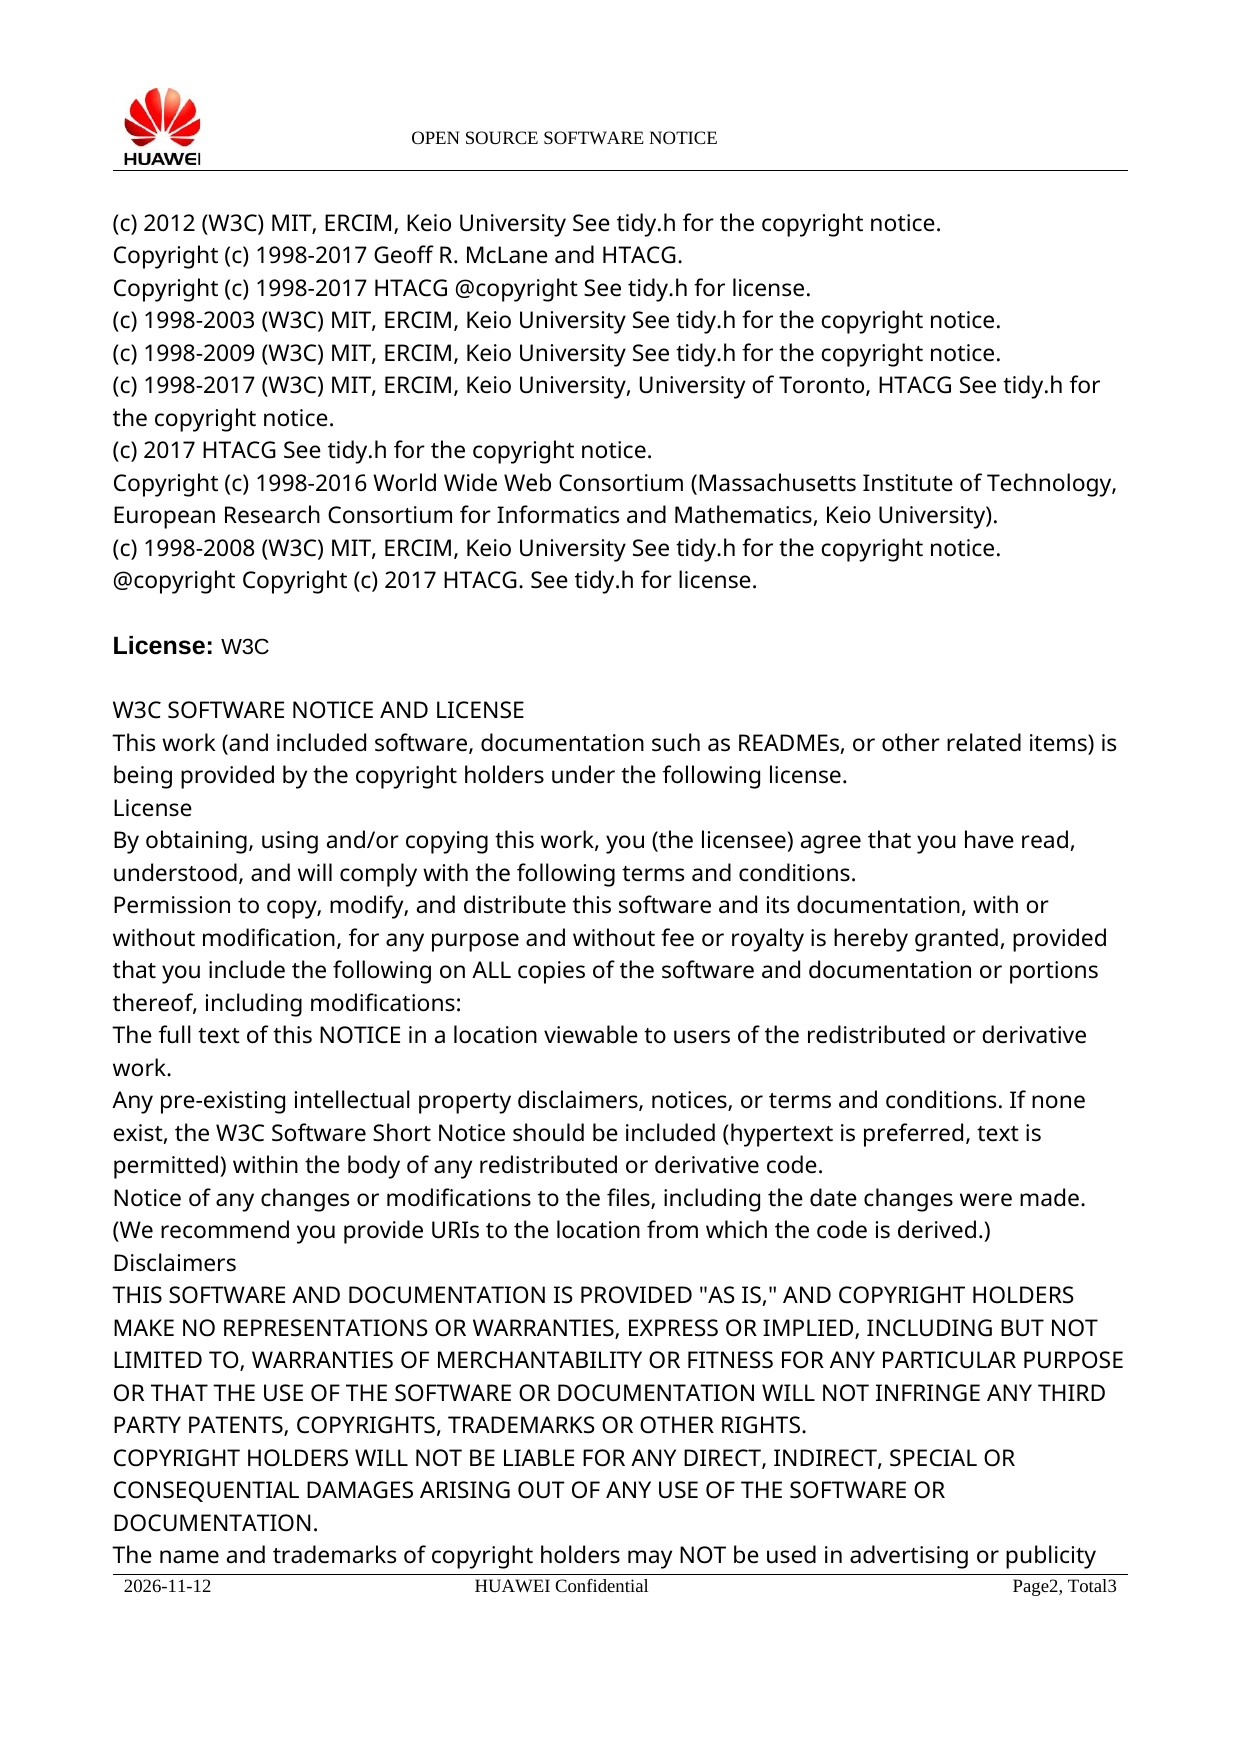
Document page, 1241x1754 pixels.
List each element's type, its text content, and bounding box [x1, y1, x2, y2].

text Notice of any changes or modifications to the files, including the date changes were made. (We recommend you provide URIs to the location from which the code is derived.) [112, 1181, 1128, 1246]
text This work (and included software, documentation such as READMEs, or other related items) is being provided by the copyright holders under the following license. [112, 726, 1128, 791]
text Disclaimers [112, 1246, 1128, 1279]
text W3C SOFTWARE NOTICE AND LICENSE [112, 694, 1128, 726]
text License [112, 791, 1128, 824]
text The full text of this NOTICE in a location viewable to users of the redistributed or derivative work. [112, 1019, 1128, 1084]
text THIS SOFTWARE AND DOCUMENTATION IS PROVIDED "AS IS," AND COPYRIGHT HOLDERS MAKE NO REPRESENTATIONS OR WARRANTIES, EXPRESS OR IMPLIED, INCLUDING BUT NOT LIMITED TO, WARRANTIES OF MERCHANTABILITY OR FITNESS FOR ANY PARTICULAR PURPOSE OR THAT THE USE OF THE SOFTWARE OR DOCUMENTATION WILL NOT INFRINGE ANY THIRD PARTY PATENTS, COPYRIGHTS, TRADEMARKS OR OTHER RIGHTS. [112, 1279, 1128, 1441]
picture [124, 88, 201, 165]
text By obtaining, using and/or copying this work, you (the licensee) agree that you have read, understood, and will comply with the following terms and conditions. [112, 824, 1128, 889]
text Permission to copy, modify, and distribute this software and its documentation, with or without modification, for any purpose and without fee or royalty is hereby granted, provided that you include the following on ALL copies of the software and documentation or portions thereof, including modifications: [112, 889, 1128, 1019]
text COPYRIGHT HOLDERS WILL NOT BE LIABLE FOR ANY DIRECT, INDIRECT, SPECIAL OR CONSEQUENTIAL DAMAGES ARISING OUT OF ANY USE OF THE SOFTWARE OR DOCUMENTATION. [112, 1441, 1128, 1539]
text Any pre-existing intellectual property disclaimers, notices, or terms and conditions. If none exist, the W3C Software Short Notice should be included (hypertext is preferred, text is permitted) within the body of any redistributed or derivative code. [112, 1084, 1128, 1181]
text License: W3C [112, 629, 1128, 661]
